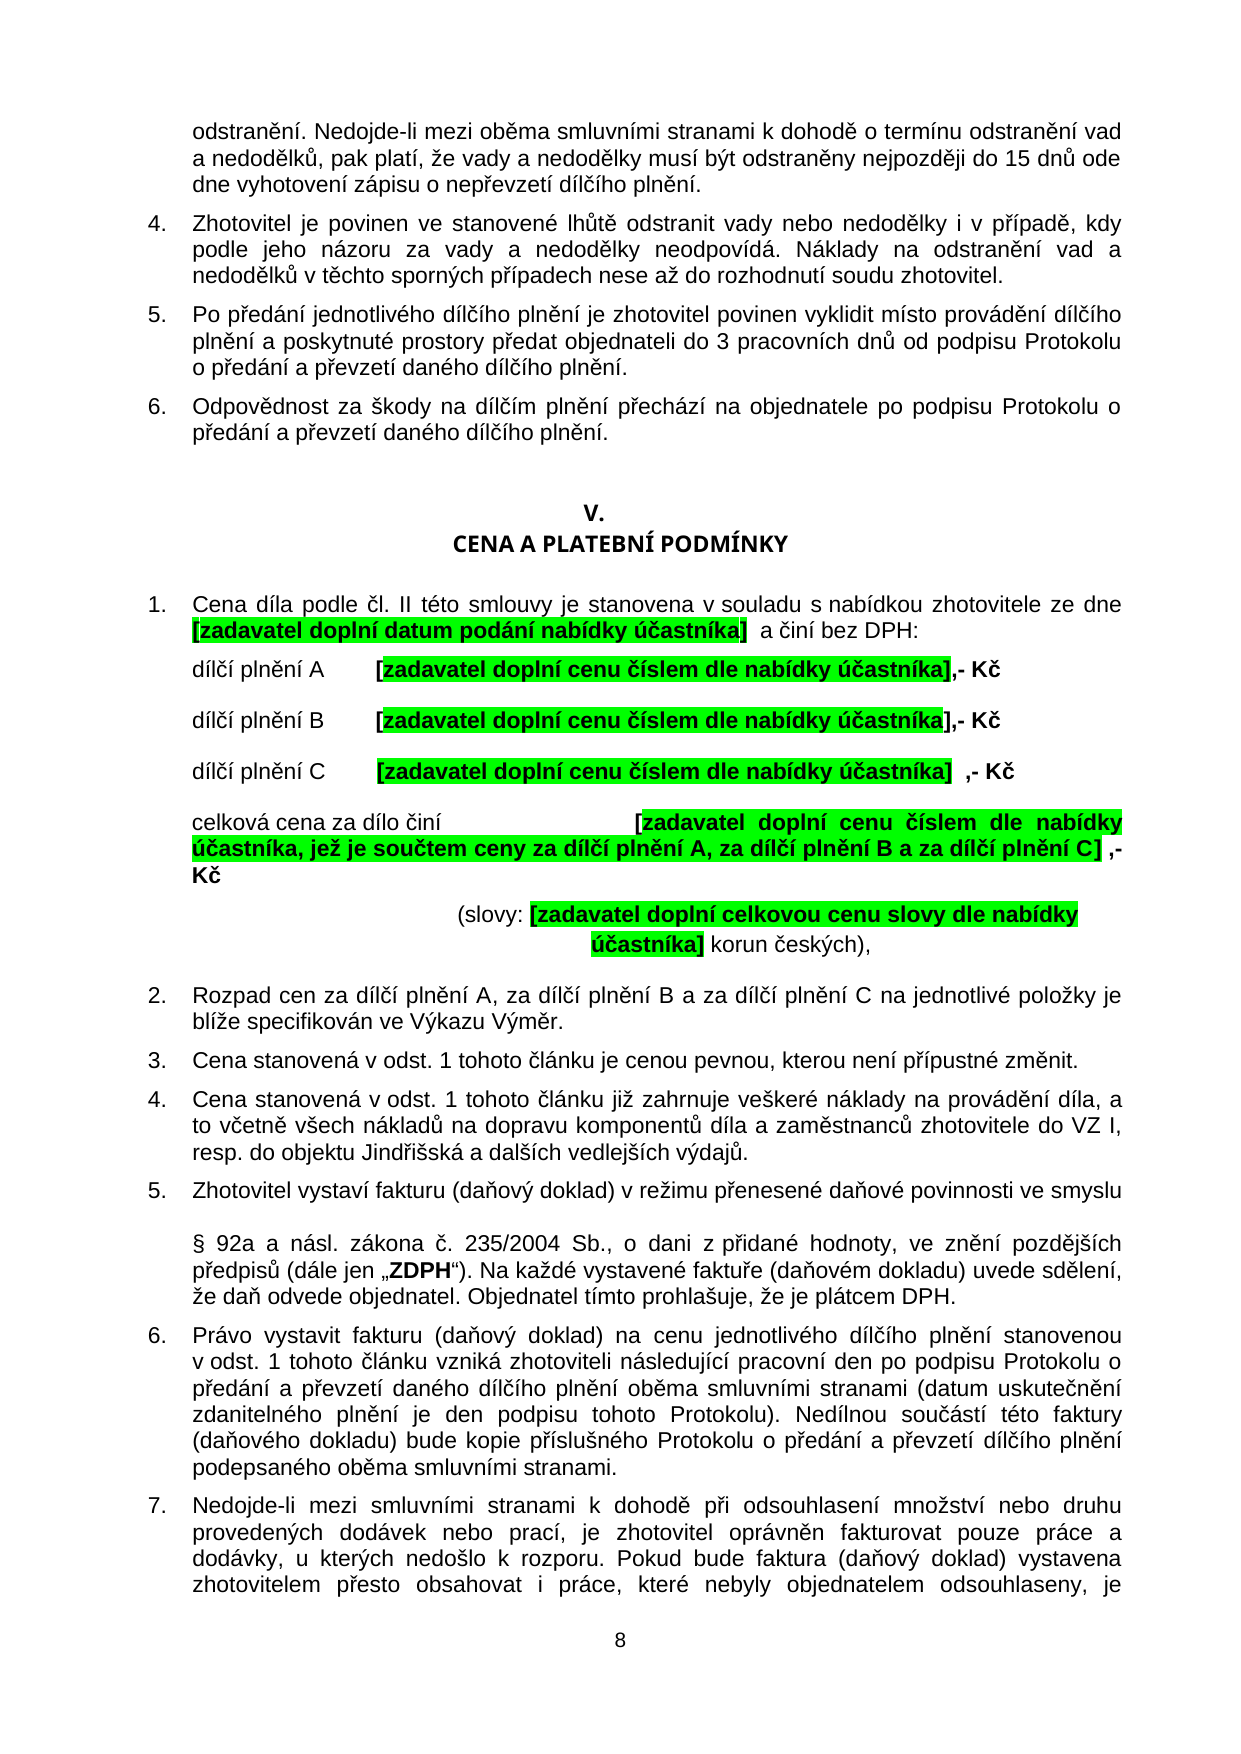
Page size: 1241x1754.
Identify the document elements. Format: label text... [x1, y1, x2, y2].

text dílčí plnění B [zadavatel doplní cenu číslem dle nabídky účastníka],- Kč [118, 707, 383, 733]
text dílčí plnění B [zadavatel doplní cenu číslem dle nabídky účastníka],- Kč [943, 707, 1122, 733]
list Cena díla podle čl. II této smlouvy je stanovena v souladu s nabídkou zhotovitele ze dne [zadavatel doplní datum podání nabídky účastníka] a činí bez DPH: [148, 591, 1122, 643]
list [148, 1492, 1122, 1598]
list celková cena za dílo činí [zadavatel doplní cenu číslem dle nabídky účastníka, jež je součtem ceny za dílčí plnění A, za dílčí plnění B a za dílčí plnění C] ,- Kč [192, 835, 1122, 888]
text dílčí plnění C [zadavatel doplní cenu číslem dle nabídky účastníka] ,- Kč [952, 758, 1122, 784]
list Po předání jednotlivého dílčího plnění je zhotovitel povinen vyklidit místo provádění dílčího plnění a poskytnuté prostory předat objednateli do 3 pracovních dnů od podpisu Protokolu o předání a převzetí daného dílčího plnění. [148, 301, 1122, 380]
text dílčí plnění A [zadavatel doplní cenu číslem dle nabídky účastníka],- Kč [951, 656, 1122, 682]
text (slovy: [zadavatel doplní celkovou cenu slovy dle nabídky účastníka] korun českých), [339, 901, 1122, 957]
text CENA A PLATEBNÍ PODMÍNKY [118, 528, 1122, 559]
list Odpovědnost za škody na dílčím plnění přechází na objednatele po podpisu Protokolu o předání a převzetí daného dílčího plnění. [148, 393, 1122, 446]
list Cena stanovená v odst. 1 tohoto článku je cenou pevnou, kterou není přípustné změnit. [148, 1047, 1122, 1073]
list Právo vystavit fakturu (daňový doklad) na cenu jednotlivého dílčího plnění stanovenou v odst. 1 tohoto článku vzniká zhotoviteli následující pracovní den po podpisu Protokolu o předání a převzetí daného dílčího plnění oběma smluvními stranami (datum uskutečnění zdanitelného plnění je den podpisu tohoto Protokolu). Nedílnou součástí této faktury (daňového dokladu) bude kopie příslušného Protokolu o předání a převzetí dílčího plnění podepsaného oběma smluvními stranami. [148, 1322, 1122, 1480]
text dílčí plnění A [zadavatel doplní cenu číslem dle nabídky účastníka],- Kč [118, 656, 383, 682]
list Rozpad cen za dílčí plnění A, za dílčí plnění B a za dílčí plnění C na jednotlivé položky je blíže specifikován ve Výkazu Výměr. [148, 982, 1122, 1034]
list celková cena za dílo činí [zadavatel doplní cenu číslem dle nabídky účastníka, jež je součtem ceny za dílčí plnění A, za dílčí plnění B a za dílčí plnění C] ,- Kč [192, 809, 642, 835]
text V. [118, 497, 1122, 528]
text dílčí plnění C [zadavatel doplní cenu číslem dle nabídky účastníka] ,- Kč [118, 758, 377, 784]
list Zhotovitel je povinen ve stanovené lhůtě odstranit vady nebo nedodělky i v případě, kdy podle jeho názoru za vady a nedodělky neodpovídá. Náklady na odstranění vad a nedodělků v těchto sporných případech nese až do rozhodnutí soudu zhotovitel. [148, 210, 1122, 289]
list Zhotovitel vystaví fakturu (daňový doklad) v režimu přenesené daňové povinnosti ve smyslu § 92a a násl. zákona č. 235/2004 Sb., o dani z přidané hodnoty, ve znění pozdějších předpisů (dále jen „ZDPH“). Na každé vystavené faktuře (daňovém dokladu) uvede sdělení, že daň odvede objednatel. Objednatel tímto prohlašuje, že je plátcem DPH. [148, 1177, 1122, 1309]
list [148, 118, 1122, 197]
list Cena stanovená v odst. 1 tohoto článku již zahrnuje veškeré náklady na provádění díla, a to včetně všech nákladů na dopravu komponentů díla a zaměstnanců zhotovitele do VZ I, resp. do objektu Jindřišská a dalších vedlejších výdajů. [148, 1086, 1122, 1165]
